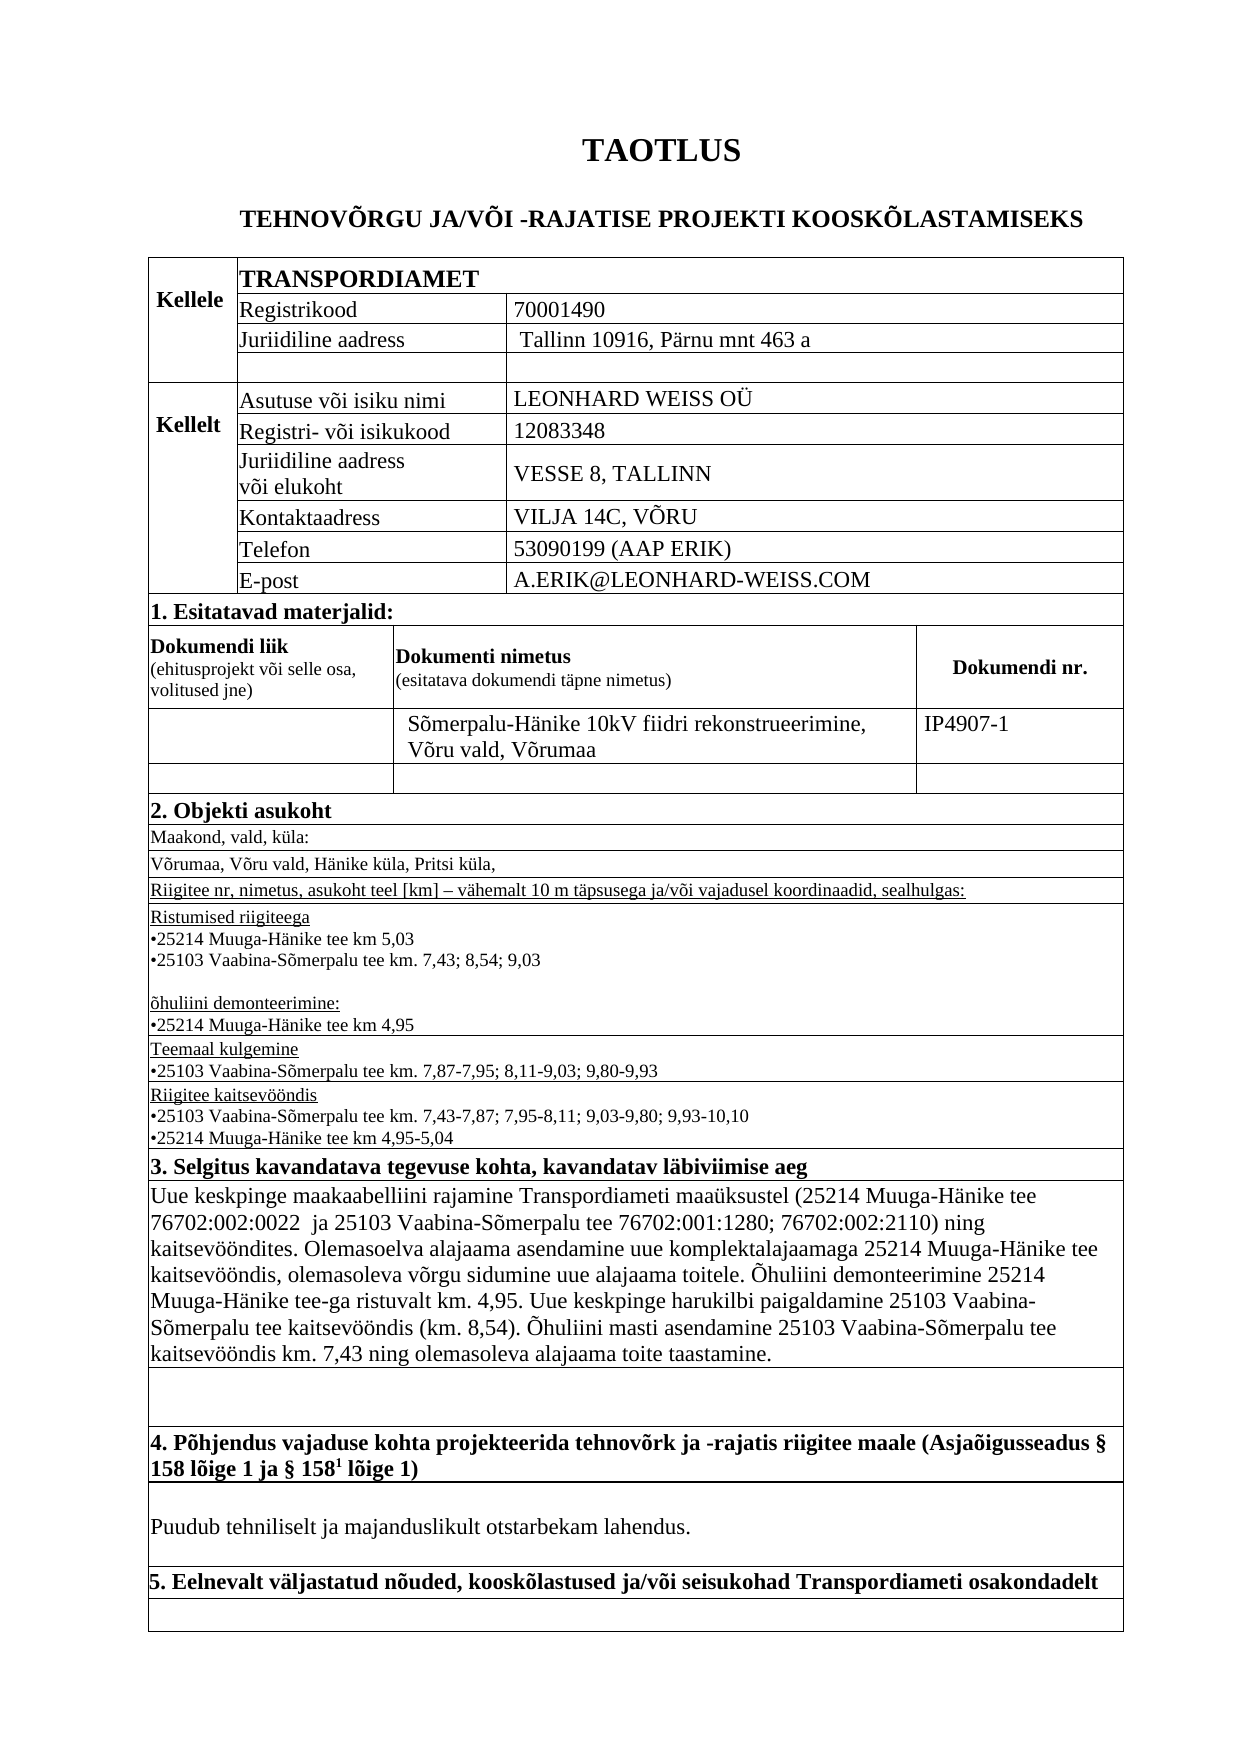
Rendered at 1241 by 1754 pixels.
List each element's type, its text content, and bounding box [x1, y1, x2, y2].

table_cell [149, 1599, 1123, 1631]
table_cell 2. Objekti asukoht [149, 794, 1123, 824]
table_cell Kellelt [149, 383, 237, 593]
table_cell Juriidiline aadress või elukoht [238, 445, 506, 499]
table_cell Ristumised riigiteega •25214 Muuga-Hänike tee km 5,03 •25103 Vaabina-Sõmerpalu tee km. 7,43; 8,54; 9,03 õhuliini demonteerimine: •25214 Muuga-Hänike tee km 4,95 [149, 904, 1123, 1035]
table_cell Tallinn 10916, Pärnu mnt 463 a [507, 324, 1123, 352]
table_cell Riigitee nr, nimetus, asukoht teel [km] – vähemalt 10 m täpsusega ja/või vajadusel koordinaadid, sealhulgas: [149, 878, 1123, 903]
table_cell 3. Selgitus kavandatava tegevuse kohta, kavandatav läbiviimise aeg [149, 1149, 1123, 1179]
table_cell [238, 353, 506, 382]
table_cell Puudub tehniliselt ja majanduslikult otstarbekam lahendus. [149, 1483, 1123, 1566]
table_header TRANSPORDIAMET [238, 258, 1123, 293]
table_cell IP4907-1 [917, 709, 1123, 763]
table_cell Telefon [238, 532, 506, 562]
table_cell Uue keskpinge maakaabelliini rajamine Transpordiameti maaüksustel (25214 Muuga-Hänike tee 76702:002:0022 ja 25103 Vaabina-Sõmerpalu tee 76702:001:1280; 76702:002:2110) ning kaitsevööndites. Olemasoelva alajaama asendamine uue komplektalajaamaga 25214 Muuga-Hänike tee kaitsevööndis, olemasoleva võrgu sidumine uue alajaama toitele. Õhuliini demonteerimine 25214 Muuga-Hänike tee-ga ristuvalt km. 4,95. Uue keskpinge harukilbi paigaldamine 25103 Vaabina-Sõmerpalu tee kaitsevööndis (km. 8,54). Õhuliini masti asendamine 25103 Vaabina-Sõmerpalu tee kaitsevööndis km. 7,43 ning olemasoleva alajaama toite taastamine. [149, 1181, 1123, 1367]
table_cell [394, 764, 916, 792]
table_cell 4. Põhjendus vajaduse kohta projekteerida tehnovõrk ja -rajatis riigitee maale (Asjaõigusseadus § 158 lõige 1 ja § 1581 lõige 1) [149, 1427, 1123, 1481]
table_cell Registri- või isikukood [238, 414, 506, 444]
table_cell [149, 764, 393, 792]
table_cell Maakond, vald, küla: [149, 825, 1123, 850]
table_cell Riigitee kaitsevööndis •25103 Vaabina-Sõmerpalu tee km. 7,43-7,87; 7,95-8,11; 9,03-9,80; 9,93-10,10 •25214 Muuga-Hänike tee km 4,95-5,04 [149, 1082, 1123, 1148]
table_cell E-post [238, 563, 506, 593]
table_header Kellele [149, 258, 237, 382]
table_cell Võrumaa, Võru vald, Hänike küla, Pritsi küla, [149, 851, 1123, 877]
table_cell Dokumenti nimetus (esitatava dokumendi täpne nimetus) [394, 626, 916, 707]
table_cell 5. Eelnevalt väljastatud nõuded, kooskõlastused ja/või seisukohad Transpordiameti osakondadelt [149, 1567, 1123, 1598]
table_cell Asutuse või isiku nimi [238, 383, 506, 413]
table_cell Juriidiline aadress [238, 324, 506, 352]
table_cell 70001490 [507, 294, 1123, 322]
table_cell Kontaktaadress [238, 501, 506, 531]
table_cell LEONHARD WEISS OÜ [507, 383, 1123, 413]
table_cell Dokumendi liik (ehitusprojekt või selle osa, volitused jne) [149, 626, 393, 707]
text TAOTLUS [177, 130, 1146, 168]
table_cell Teemaal kulgemine •25103 Vaabina-Sõmerpalu tee km. 7,87-7,95; 8,11-9,03; 9,80-9,93 [149, 1036, 1123, 1081]
table_cell VESSE 8, TALLINN [507, 445, 1123, 499]
table_cell 53090199 (AAP ERIK) [507, 532, 1123, 562]
table_cell 12083348 [507, 414, 1123, 444]
table_cell [149, 1368, 1123, 1426]
table_cell 1. Esitatavad materjalid: [149, 594, 1123, 624]
table_cell Dokumendi nr. [917, 626, 1123, 707]
table_cell Registrikood [238, 294, 506, 322]
table_cell A.ERIK@LEONHARD-WEISS.COM [507, 563, 1123, 593]
table_cell [507, 353, 1123, 382]
table_cell Sõmerpalu-Hänike 10kV fiidri rekonstrueerimine, Võru vald, Võrumaa [394, 709, 916, 763]
table_cell VILJA 14C, VÕRU [507, 501, 1123, 531]
table_cell [917, 764, 1123, 792]
table_cell [149, 709, 393, 763]
text TEHNOVÕRGU JA/VÕI -RAJATISE PROJEKTI KOOSKÕLASTAMISEKS [177, 204, 1146, 233]
